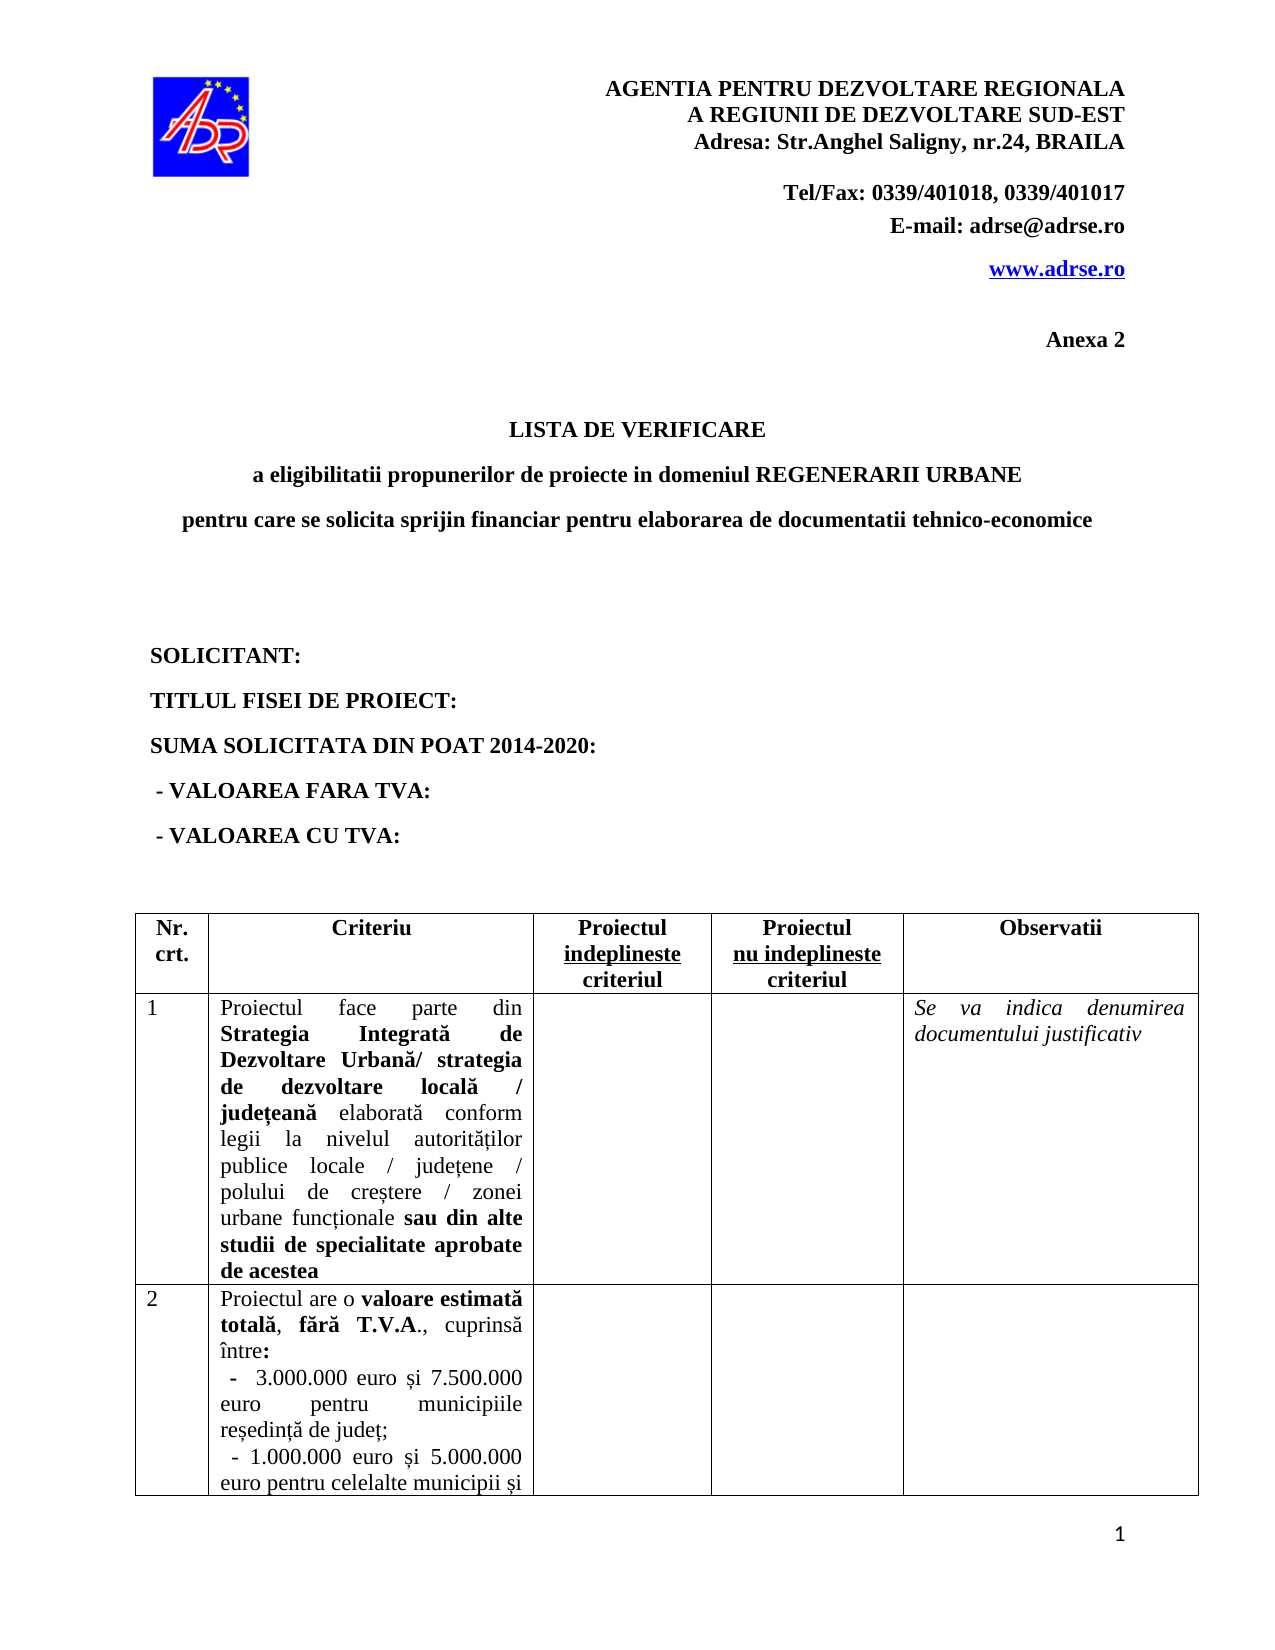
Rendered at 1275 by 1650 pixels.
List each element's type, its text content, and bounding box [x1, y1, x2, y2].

table_cell [712, 1285, 903, 1495]
table_cell Proiectul face parte din Strategia Integrată de Dezvoltare Urbană/ strategia de dezvoltare locală / județeană elaborată conform legii la nivelul autorităților publice locale / județene / polului de creștere / zonei urbane funcționale sau din alte studii de specialitate aprobate de acestea [209, 994, 533, 1283]
table_header Criteriu [209, 914, 533, 993]
text a eligibilitatii propunerilor de proiecte in domeniul REGENERARII URBANE [150, 461, 1125, 488]
text SOLICITANT: [150, 642, 1125, 668]
table_header Observatii [904, 914, 1198, 993]
table_header Nr. crt. [136, 914, 208, 993]
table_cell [209, 1285, 533, 1495]
table_cell [534, 1285, 711, 1495]
table_header Proiectul nu indeplineste criteriul [712, 914, 903, 993]
table_cell 2 [136, 1285, 208, 1495]
table_cell [534, 994, 711, 1283]
table_cell Se va indica denumirea documentului justificativ [904, 994, 1198, 1283]
text TITLUL FISEI DE PROIECT: [150, 687, 1125, 713]
text Anexa 2 [150, 326, 1125, 352]
table_cell [904, 1285, 1198, 1495]
table_cell 1 [136, 994, 208, 1283]
text pentru care se solicita sprijin financiar pentru elaborarea de documentatii tehnico-economice [150, 507, 1125, 533]
text - VALOAREA CU TVA: [150, 822, 1125, 849]
text - VALOAREA FARA TVA: [150, 777, 1125, 803]
table_header Proiectul indeplineste criteriul [534, 914, 711, 993]
text SUMA SOLICITATA DIN POAT 2014-2020: [150, 732, 1125, 758]
table_cell [712, 994, 903, 1283]
text LISTA DE VERIFICARE [150, 416, 1125, 443]
